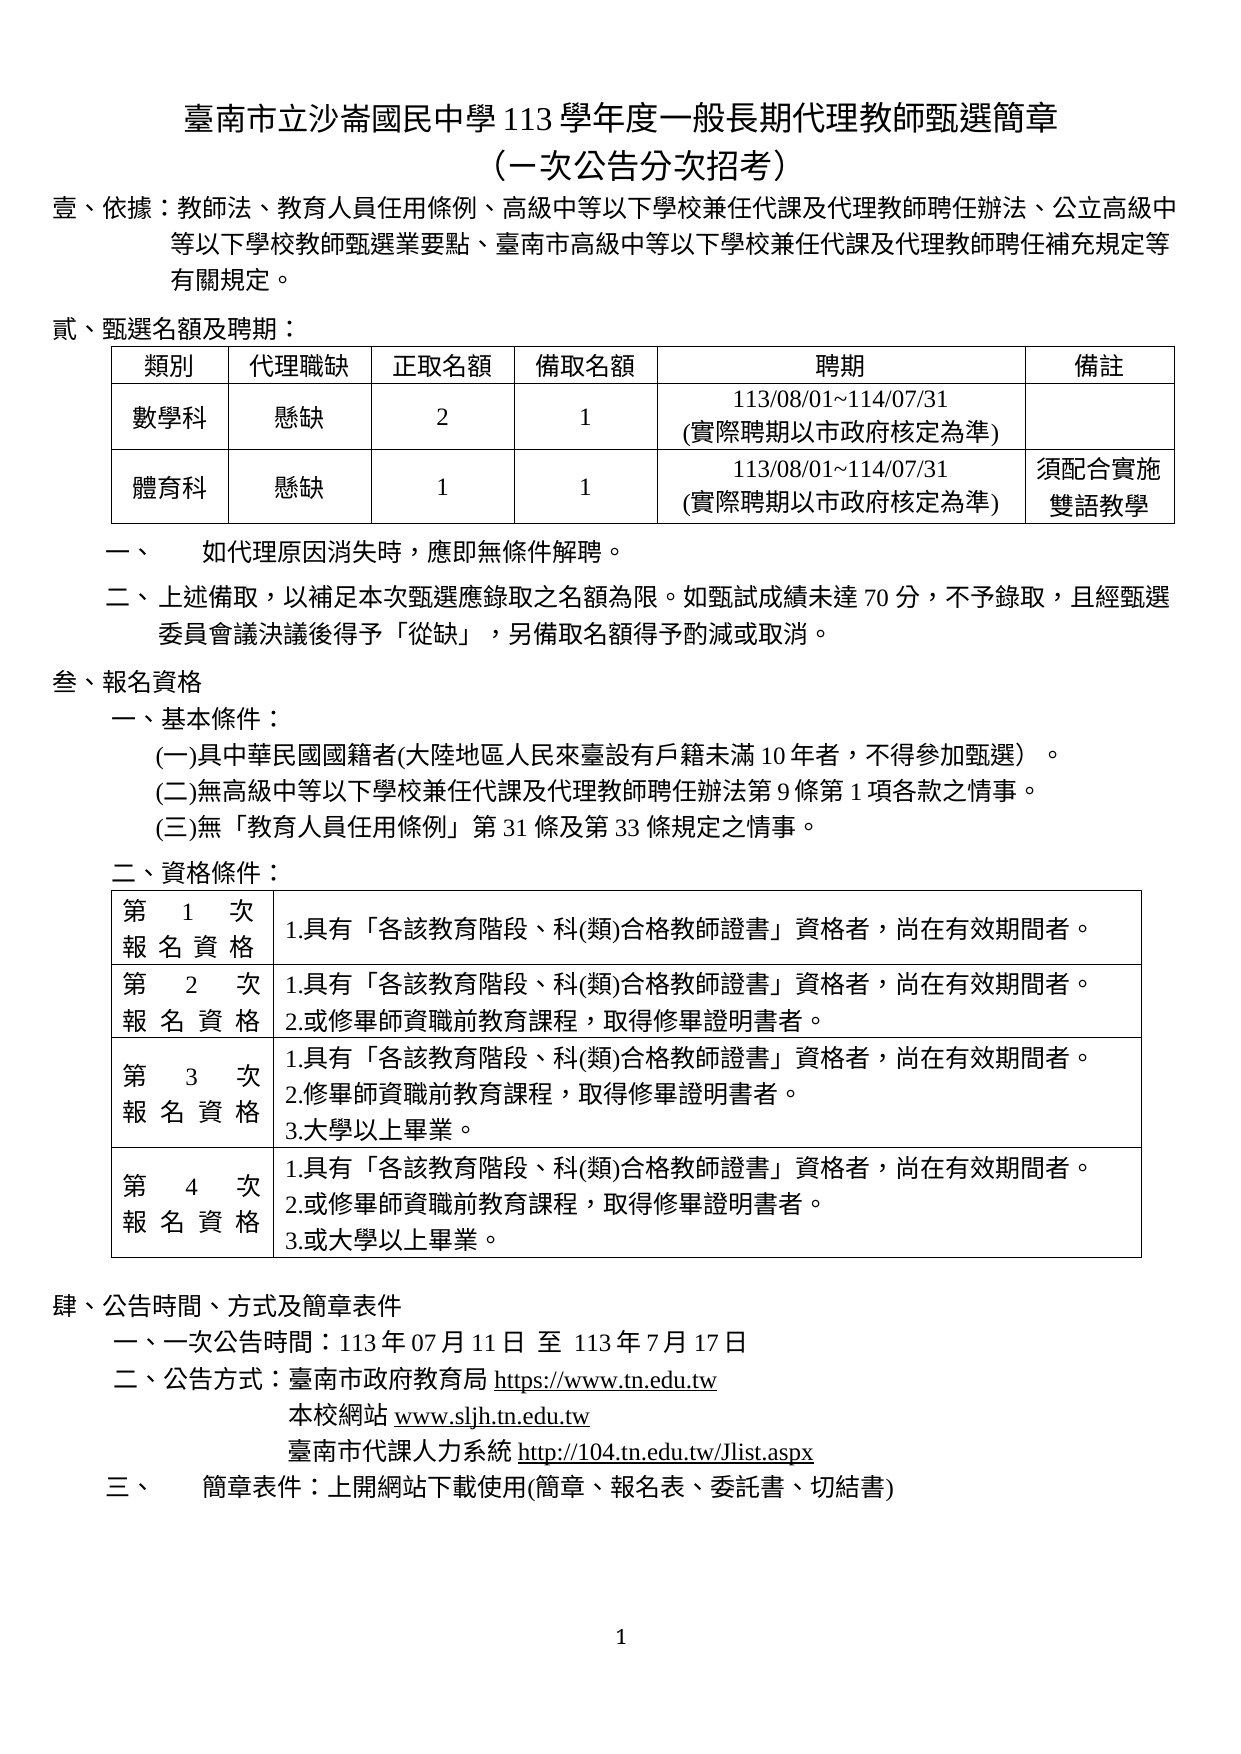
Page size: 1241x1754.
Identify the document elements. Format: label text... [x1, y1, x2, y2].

table_header 正取名額 [372, 347, 514, 383]
table_header 第 1 次 報名資格 [112, 891, 273, 964]
text 壹、依據：教師法、教育人員任用條例、高級中等以下學校兼任代課及代理教師聘任辦法、公立高級中等以下學校教師甄選業要點、臺南市高級中等以下學校兼任代課及代理教師聘任補充規定等有關規定。 [52, 188, 1190, 297]
table_header 備註 [1026, 347, 1174, 383]
table_cell 懸缺 [229, 450, 371, 522]
table_cell 第 4 次 報名資格 [112, 1148, 273, 1257]
table_cell 第 3 次 報名資格 [112, 1038, 273, 1147]
list 如代理原因消失時，應即無條件解聘。 [105, 532, 1189, 568]
table_cell 1 [372, 450, 514, 522]
table_header 備取名額 [515, 347, 657, 383]
text (三)無「教育人員任用條例」第 31 條及第 33 條規定之情事。 [155, 808, 1189, 844]
text 肆、公告時間、方式及簡章表件 [52, 1287, 1190, 1323]
table_cell 體育科 [112, 450, 228, 522]
table_header 聘期 [658, 347, 1025, 383]
text 二、公告方式：臺南市政府教育局 https://www.tn.edu.tw [113, 1359, 1188, 1395]
table_cell 2 [372, 384, 514, 449]
text (一)具中華民國國籍者(大陸地區人民來臺設有戶籍未滿10年者，不得參加甄選）。 [155, 735, 1190, 772]
table_header 1.具有「各該教育階段、科(類)合格教師證書」資格者，尚在有效期間者。 [274, 891, 1141, 964]
text 本校網站 www.sljh.tn.edu.tw [113, 1395, 1188, 1432]
text 臺南市代課人力系統 http://104.tn.edu.tw/Jlist.aspx [287, 1432, 1190, 1468]
table_cell 113/08/01~114/07/31 (實際聘期以市政府核定為準) [658, 450, 1025, 522]
table_cell 1.具有「各該教育階段、科(類)合格教師證書」資格者，尚在有效期間者。 2.修畢師資職前教育課程，取得修畢證明書者。 3.大學以上畢業。 [274, 1038, 1141, 1147]
text 二、資格條件： [111, 854, 1189, 890]
table_cell 數學科 [112, 384, 228, 449]
table_cell 須配合實施雙語教學 [1026, 450, 1174, 522]
table_cell 1 [515, 384, 657, 449]
table_cell 懸缺 [229, 384, 371, 449]
table_header 代理職缺 [229, 347, 371, 383]
table_cell [1026, 384, 1174, 449]
text （ㄧ次公告分次招考） [89, 140, 1190, 188]
text 一、基本條件： [111, 699, 1190, 735]
text 貳、甄選名額及聘期： [52, 309, 1189, 346]
list 上述備取，以補足本次甄選應錄取之名額為限。如甄試成績未達 70 分，不予錄取，且經甄選委員會議決議後得予「從缺」，另備取名額得予酌減或取消。 [105, 578, 1189, 650]
table_cell 1.具有「各該教育階段、科(類)合格教師證書」資格者，尚在有效期間者。 2.或修畢師資職前教育課程，取得修畢證明書者。 3.或大學以上畢業。 [274, 1148, 1141, 1257]
list 簡章表件：上開網站下載使用(簡章、報名表、委託書、切結書) [105, 1468, 1189, 1504]
table_cell 第 2 次 報名資格 [112, 965, 273, 1037]
text 臺南市立沙崙國民中學113學年度一般長期代理教師甄選簡章 [52, 92, 1190, 140]
text (二)無高級中等以下學校兼任代課及代理教師聘任辦法第9條第1項各款之情事。 [155, 772, 1190, 808]
text 一、一次公告時間：113年07月11日 至 113年7月17日 [113, 1323, 1188, 1359]
text 叁、報名資格 [52, 663, 1190, 699]
table_header 類別 [112, 347, 228, 383]
table_cell 1.具有「各該教育階段、科(類)合格教師證書」資格者，尚在有效期間者。 2.或修畢師資職前教育課程，取得修畢證明書者。 [274, 965, 1141, 1037]
table_cell 1 [515, 450, 657, 522]
table_cell 113/08/01~114/07/31 (實際聘期以市政府核定為準) [658, 384, 1025, 449]
